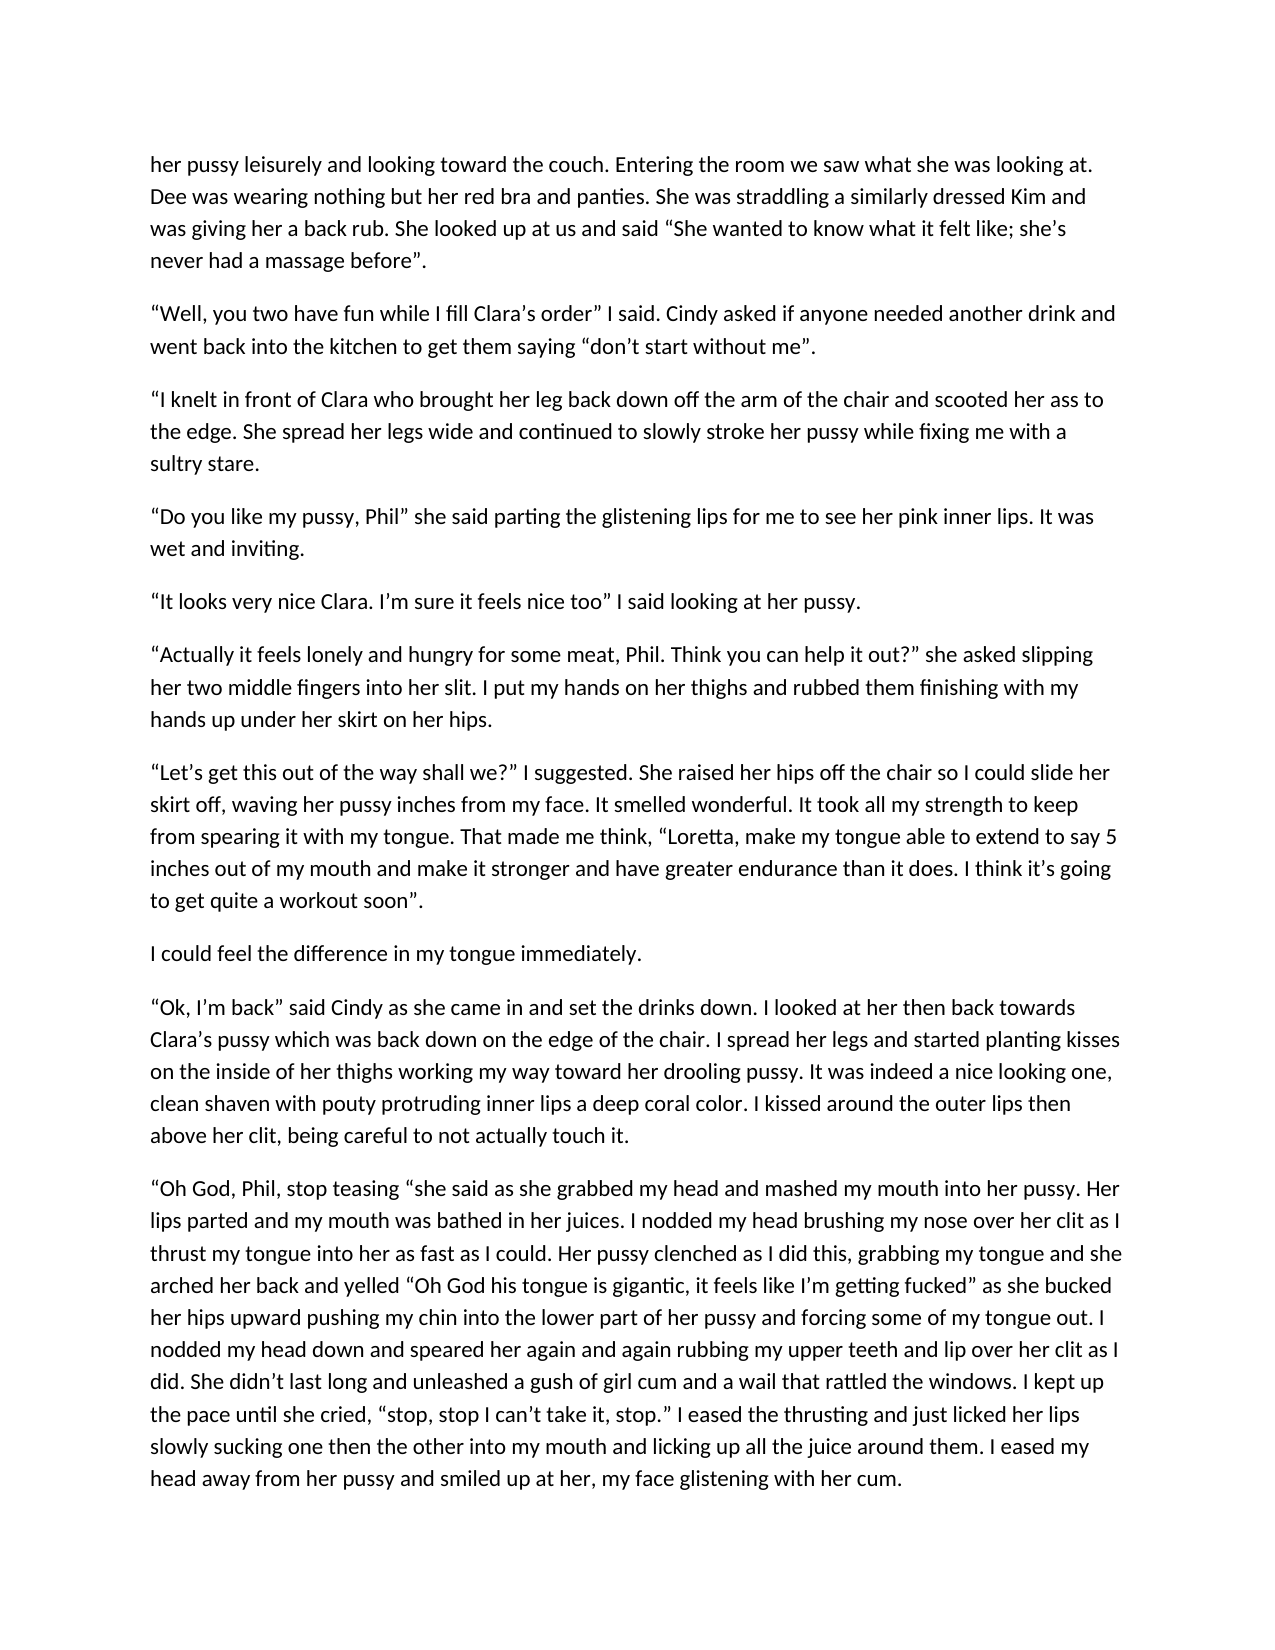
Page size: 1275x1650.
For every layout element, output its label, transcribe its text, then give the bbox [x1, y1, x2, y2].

text “Well, you two have fun while I fill Clara’s order” I said. Cindy asked if anyone needed another drink and went back into the kitchen to get them saying “don’t start without me”. [150, 299, 1125, 360]
text “Oh God, Phil, stop teasing “she said as she grabbed my head and mashed my mouth into her pussy. Her lips parted and my mouth was bathed in her juices. I nodded my head brushing my nose over her clit as I thrust my tongue into her as fast as I could. Her pussy clenched as I did this, grabbing my tongue and she arched her back and yelled “Oh God his tongue is gigantic, it feels like I’m getting fucked” as she bucked her hips upward pushing my chin into the lower part of her pussy and forcing some of my tongue out. I nodded my head down and speared her again and again rubbing my upper teeth and lip over her clit as I did. She didn’t last long and unleashed a gush of girl cum and a wail that rattled the windows. I kept up the pace until she cried, “stop, stop I can’t take it, stop.” I eased the thrusting and just licked her lips slowly sucking one then the other into my mouth and licking up all the juice around them. I eased my head away from her pussy and smiled up at her, my face glistening with her cum. [150, 1174, 1125, 1492]
text “Ok, I’m back” said Cindy as she came in and set the drinks down. I looked at her then back towards Clara’s pussy which was back down on the edge of the chair. I spread her legs and started planting kisses on the inside of her thighs working my way toward her drooling pussy. It was indeed a nice looking one, clean shaven with pouty protruding inner lips a deep coral color. I kissed around the outer lips then above her clit, being careful to not actually touch it. [150, 993, 1125, 1149]
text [150, 150, 1125, 274]
text I could feel the difference in my tongue immediately. [150, 939, 1125, 968]
text “Do you like my pussy, Phil” she said parting the glistening lips for me to see her pink inner lips. It was wet and inviting. [150, 502, 1125, 562]
text “Actually it feels lonely and hungry for some meat, Phil. Think you can help it out?” she asked slipping her two middle fingers into her slit. I put my hands on her thighs and rubbed them finishing with my hands up under her skirt on her hips. [150, 640, 1125, 733]
text “I knelt in front of Clara who brought her leg back down off the arm of the chair and scooted her ass to the edge. She spread her legs wide and continued to slowly stroke her pussy while fixing me with a sultry stare. [150, 385, 1125, 477]
text “It looks very nice Clara. I’m sure it feels nice too” I said looking at her pussy. [150, 587, 1125, 615]
text “Let’s get this out of the way shall we?” I suggested. She raised her hips off the chair so I could slide her skirt off, waving her pussy inches from my face. It smelled wonderful. It took all my strength to keep from spearing it with my tongue. That made me think, “Loretta, make my tongue able to extend to say 5 inches out of my mouth and make it stronger and have greater endurance than it does. I think it’s going to get quite a workout soon”. [150, 758, 1125, 914]
